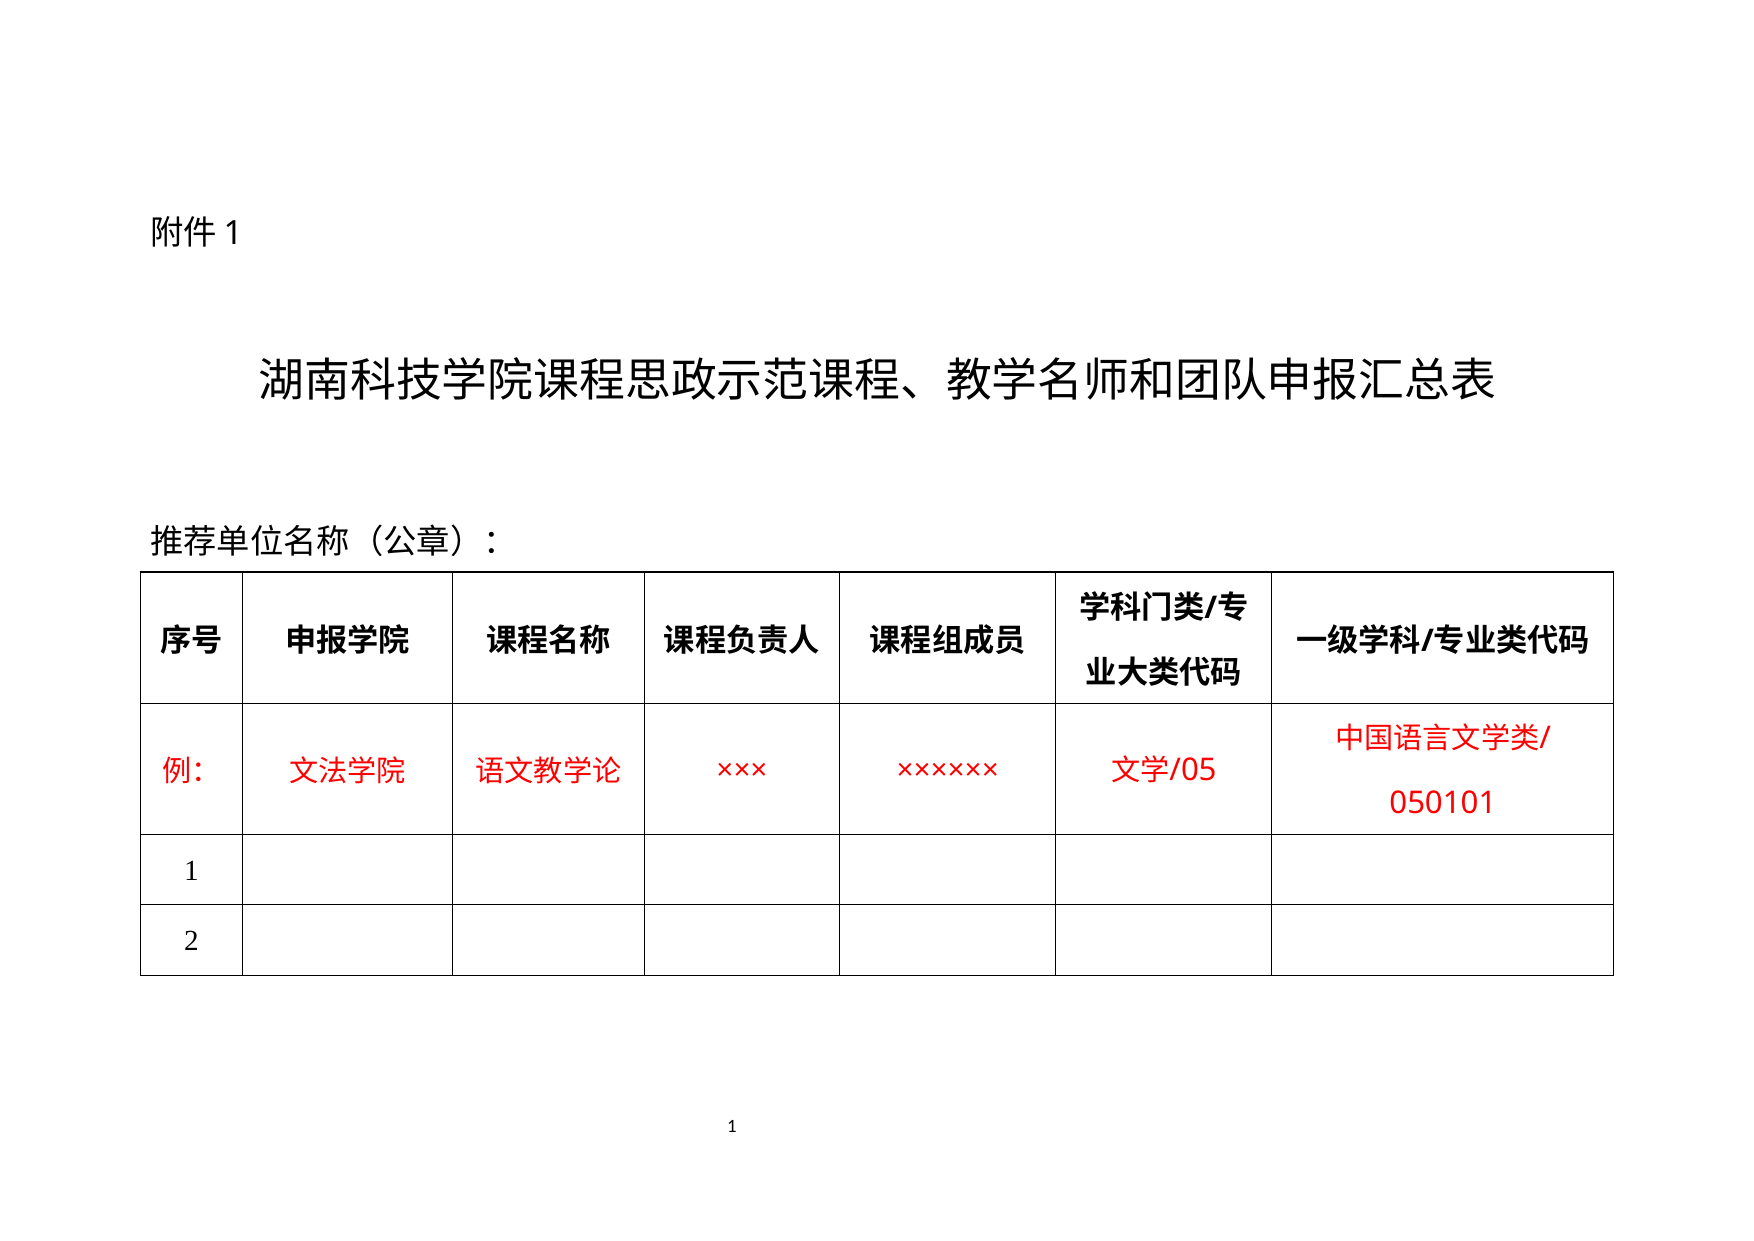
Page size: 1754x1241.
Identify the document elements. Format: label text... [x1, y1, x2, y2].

table_cell 文学/05 [1056, 704, 1271, 833]
text 附件1 [150, 198, 1604, 263]
table_cell [243, 835, 452, 904]
table_cell 2 [141, 905, 242, 975]
table_header 学科门类/专业大类代码 [1056, 573, 1271, 702]
table_cell [840, 835, 1055, 904]
table_cell [453, 905, 644, 975]
table_header 申报学院 [243, 573, 452, 702]
table_header 课程负责人 [645, 573, 839, 702]
table_cell 文法学院 [243, 704, 452, 833]
text 湖南科技学院课程思政示范课程、教学名师和团队申报汇总表 [150, 328, 1604, 425]
table_cell [1056, 905, 1271, 975]
table_cell [1272, 835, 1613, 904]
table_header 一级学科/专业类代码 [1272, 573, 1613, 702]
table_cell 中国语言文学类/050101 [1272, 704, 1613, 833]
table_cell 语文教学论 [453, 704, 644, 833]
table_cell [1056, 835, 1271, 904]
table_cell 例： [141, 704, 242, 833]
table_cell [645, 835, 839, 904]
table_cell ×××××× [840, 704, 1055, 833]
table_cell 1 [141, 835, 242, 904]
table_header 课程名称 [453, 573, 644, 702]
table_cell ××× [645, 704, 839, 833]
text 推荐单位名称（公章）： [150, 506, 1604, 571]
table_cell [1272, 905, 1613, 975]
table_header 课程组成员 [840, 573, 1055, 702]
table_cell [645, 905, 839, 975]
table_cell [243, 905, 452, 975]
table_cell [840, 905, 1055, 975]
table_cell [453, 835, 644, 904]
table_header 序号 [141, 573, 242, 702]
